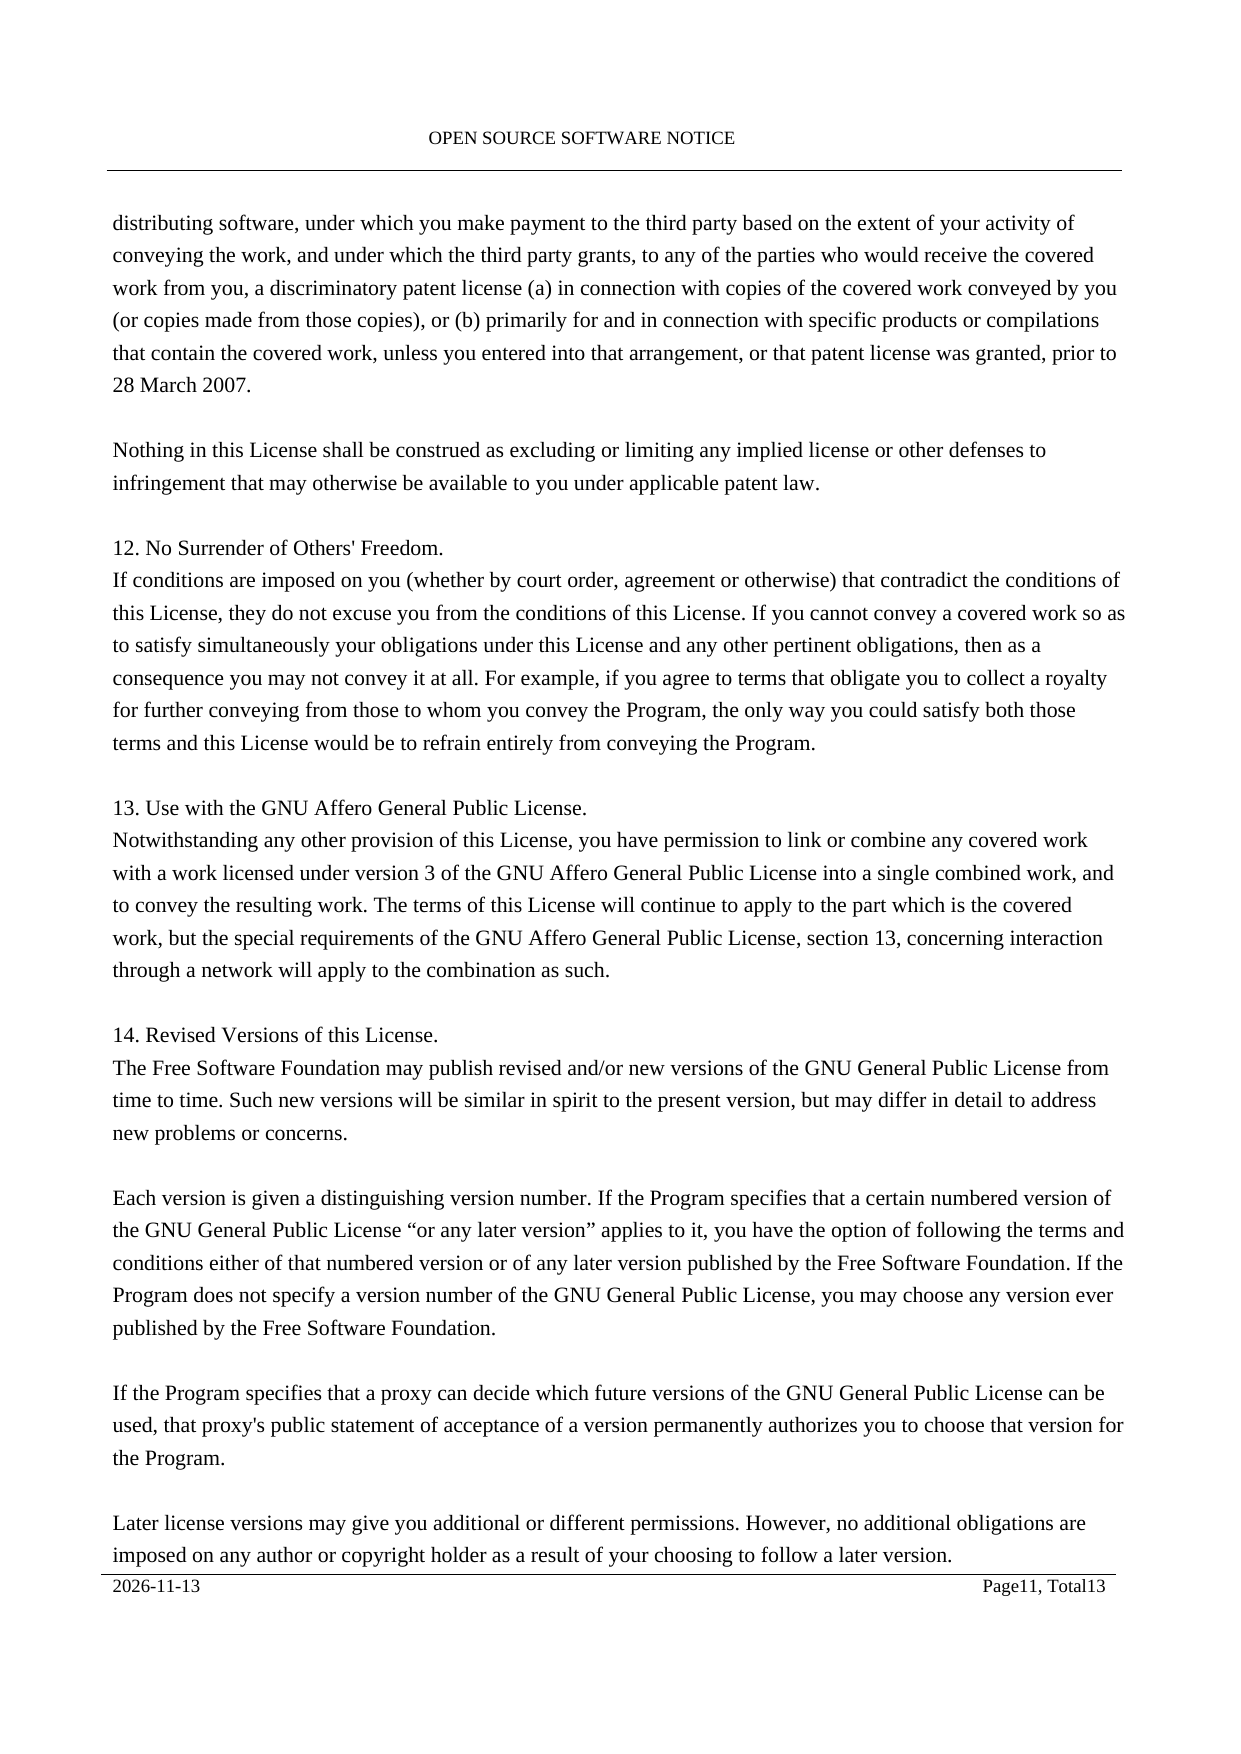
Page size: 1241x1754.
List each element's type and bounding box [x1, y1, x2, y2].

text [112, 206, 1128, 1571]
